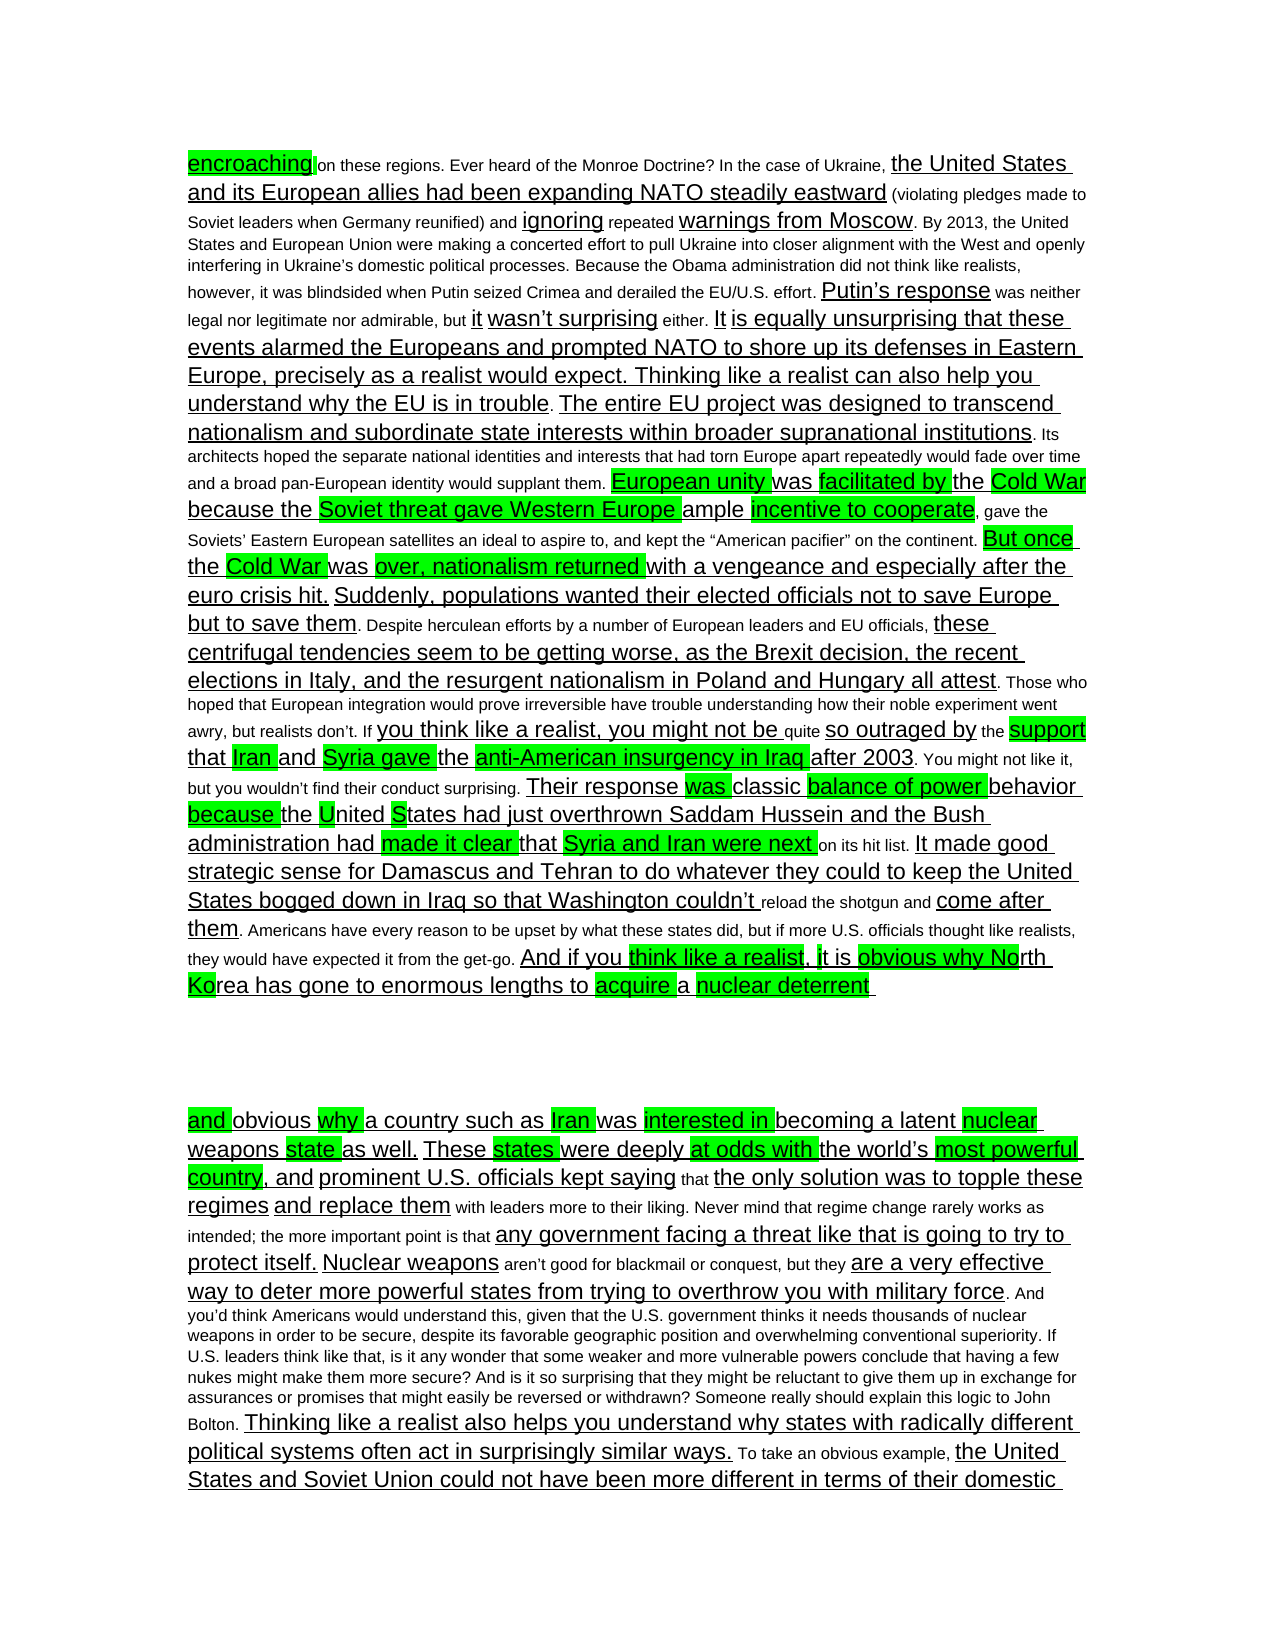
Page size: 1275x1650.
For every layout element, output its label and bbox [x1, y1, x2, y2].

text [187, 150, 1087, 998]
text [187, 1107, 1087, 1493]
